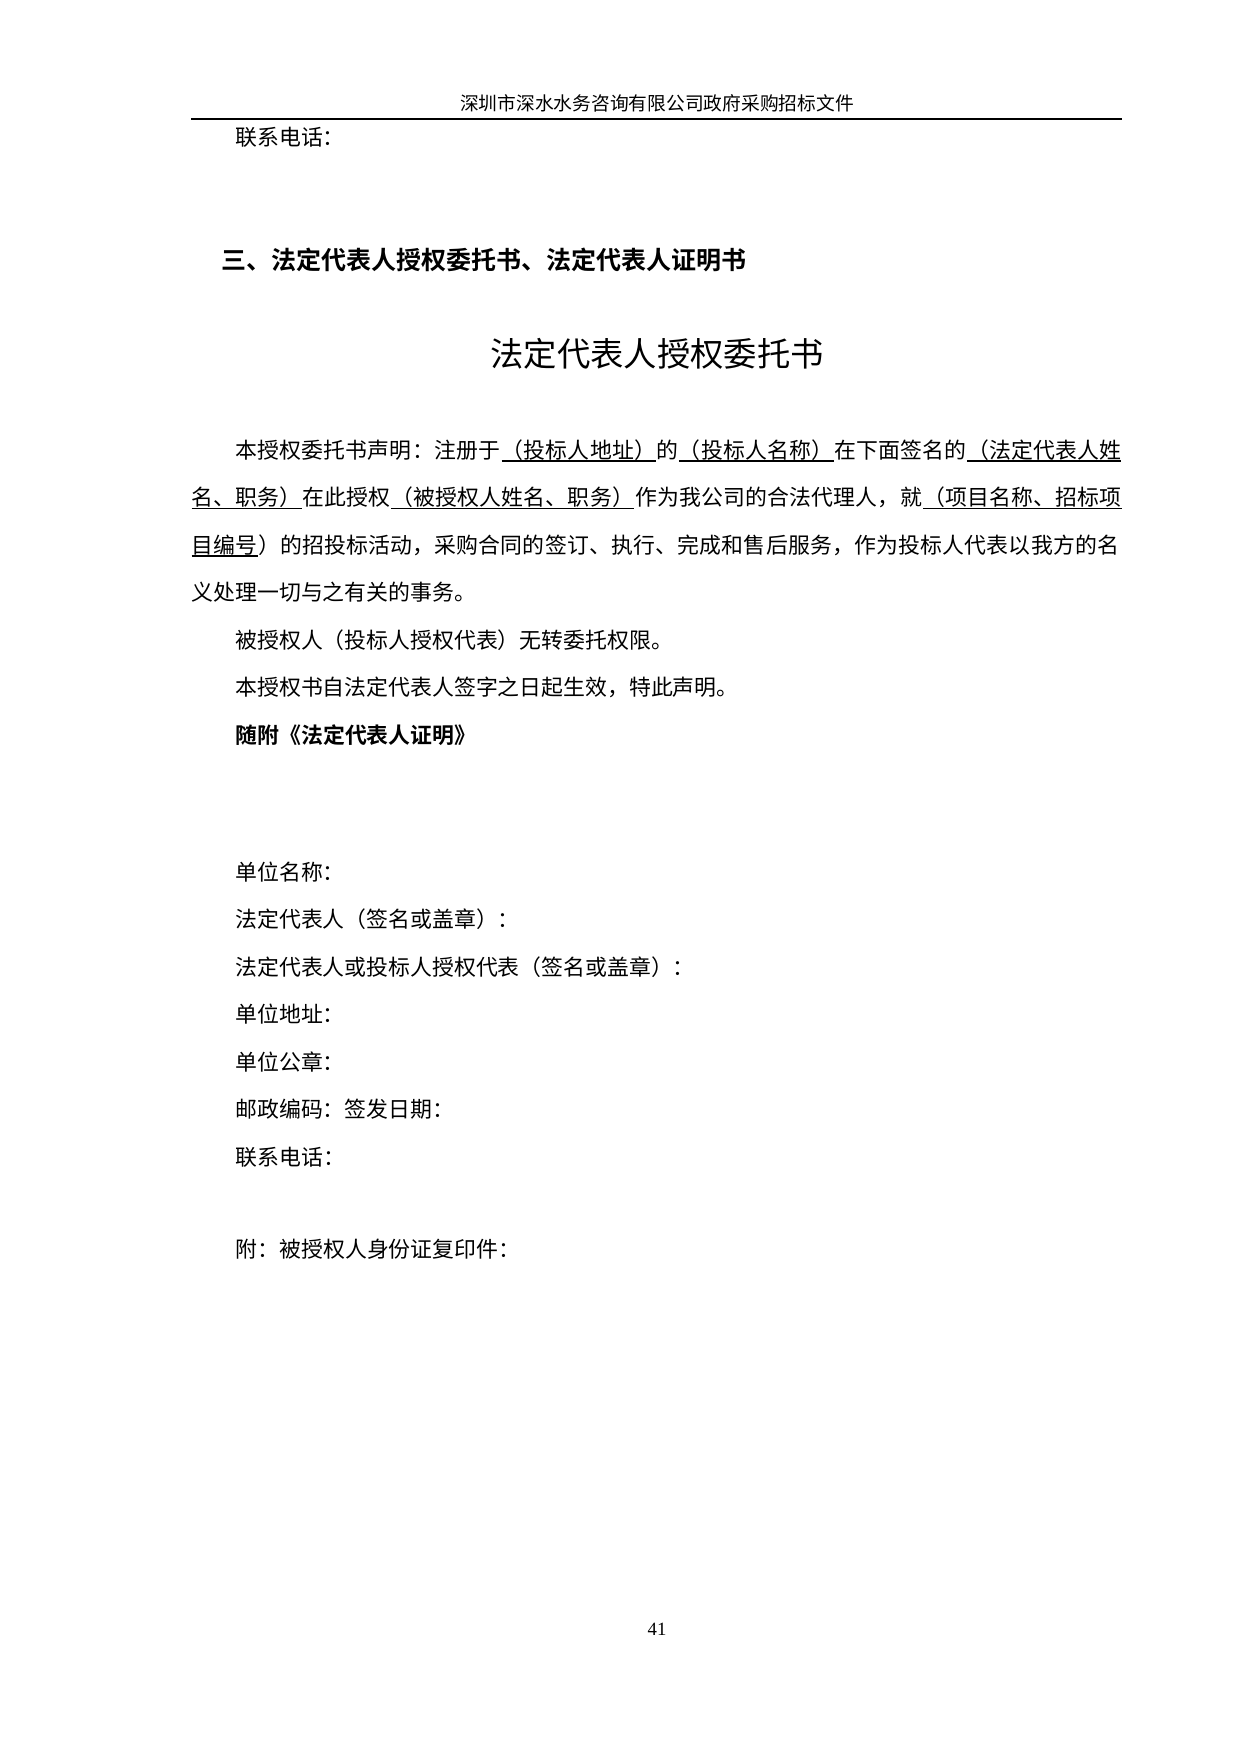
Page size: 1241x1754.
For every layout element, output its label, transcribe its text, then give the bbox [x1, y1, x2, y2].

text 单位名称： [191, 855, 1122, 886]
list 法定代表人授权委托书、法定代表人证明书 [221, 241, 1122, 277]
text 单位地址： [191, 997, 1122, 1029]
text 附：被授权人身份证复印件： [191, 1232, 1122, 1263]
text 联系电话： [191, 1140, 1122, 1171]
text 被授权人（投标人授权代表）无转委托权限。 [191, 623, 1122, 654]
text 本授权书自法定代表人签字之日起生效，特此声明。 [191, 670, 1122, 702]
text 法定代表人（签名或盖章）： [191, 902, 1122, 934]
text 联系电话： [191, 120, 1122, 151]
text 邮政编码：签发日期： [191, 1092, 1122, 1124]
text 法定代表人授权委托书 [191, 328, 1122, 376]
text 随附《法定代表人证明》 [191, 718, 1122, 749]
text 法定代表人或投标人授权代表（签名或盖章）： [191, 950, 1122, 981]
text 本授权委托书声明：注册于（投标人地址）的（投标人名称）在下面签名的（法定代表人姓名、职务）在此授权（被授权人姓名、职务）作为我公司的合法代理人，就（项目名称、招标项目编号）的招投标活动，采购合同的签订、执行、完成和售后服务，作为投标人代表以我方的名义处理一切与之有关的事务。 [191, 433, 1122, 607]
text 单位公章： [191, 1045, 1122, 1076]
